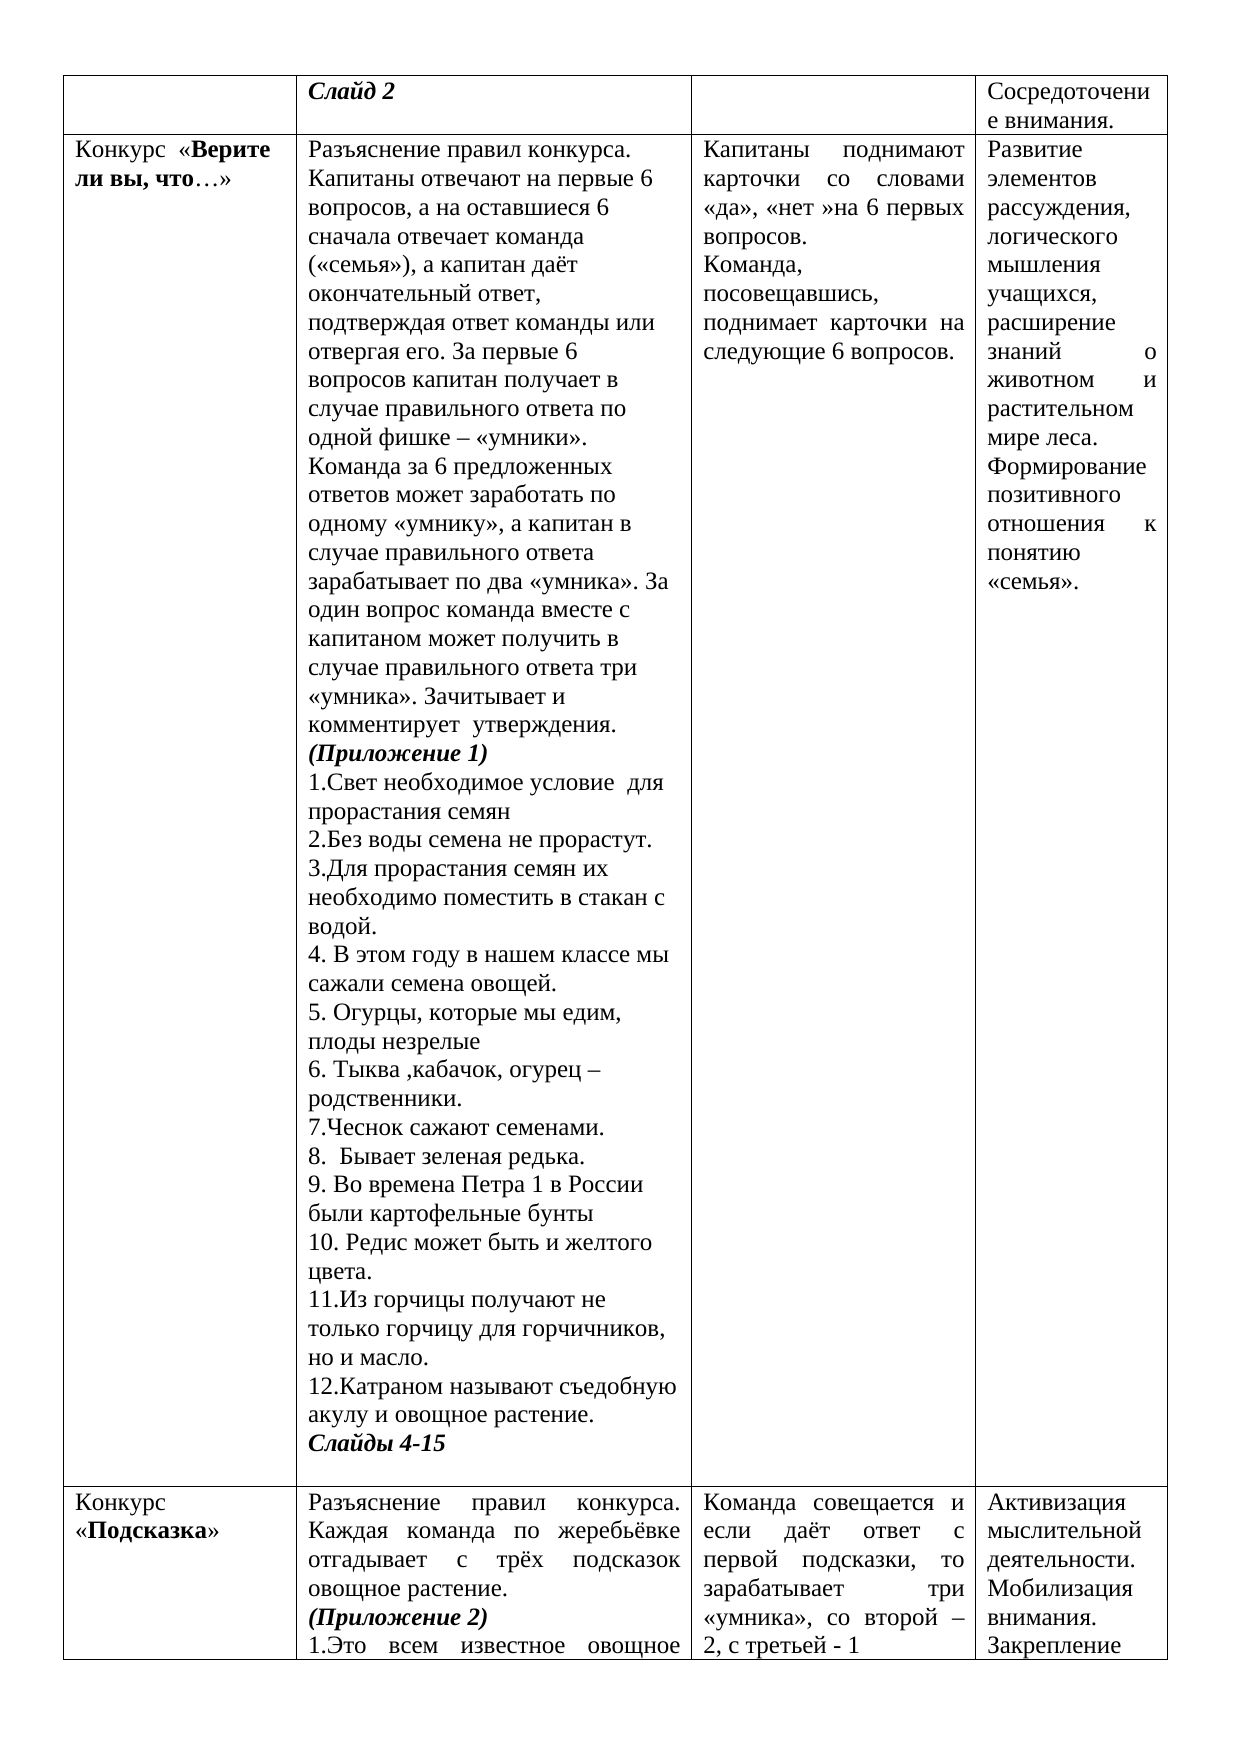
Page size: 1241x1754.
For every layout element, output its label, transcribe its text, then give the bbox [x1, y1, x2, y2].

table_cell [692, 76, 975, 133]
table_cell Конкурс «Верите ли вы, что…» [64, 135, 296, 1486]
table_cell Разъяснение правил конкурса. Капитаны отвечают на первые 6 вопросов, а на оставшиеся 6 сначала отвечает команда («семья»), а капитан даёт окончательный ответ, подтверждая ответ команды или отвергая его. За первые 6 вопросов капитан получает в случае правильного ответа по одной фишке – «умники». Команда за 6 предложенных ответов может заработать по одному «умнику», а капитан в случае правильного ответа зарабатывает по два «умника». За один вопрос команда вместе с капитаном может получить в случае правильного ответа три «умника». Зачитывает и комментирует утверждения. (Приложение 1) 1.Свет необходимое условие для прорастания семян 2.Без воды семена не прорастут. 3.Для прорастания семян их необходимо поместить в стакан с водой. 4. В этом году в нашем классе мы сажали семена овощей. 5. Огурцы, которые мы едим, плоды незрелые 6. Тыква ,кабачок, огурец – родственники. 7.Чеснок сажают семенами. 8. Бывает зеленая редька. 9. Во времена Петра 1 в России были картофельные бунты 10. Редис может быть и желтого цвета. 11.Из горчицы получают не только горчицу для горчичников, но и масло. 12.Катраном называют съедобную акулу и овощное растение. Слайды 4-15 [297, 135, 691, 1486]
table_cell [297, 1487, 691, 1659]
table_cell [976, 76, 1167, 133]
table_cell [64, 76, 296, 133]
table_cell Капитаны поднимают карточки со словами «да», «нет »на 6 первых вопросов. Команда, посовещавшись, поднимает карточки на следующие 6 вопросов. [692, 135, 975, 1486]
table_cell Развитие элементов рассуждения, логического мышления учащихся, расширение знаний о животном и растительном мире леса. Формирование позитивного отношения к понятию «семья». [976, 135, 1167, 1486]
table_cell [297, 76, 691, 133]
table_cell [976, 1487, 1167, 1659]
table_cell Конкурс «Подсказка» [64, 1487, 296, 1659]
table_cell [692, 1487, 975, 1659]
